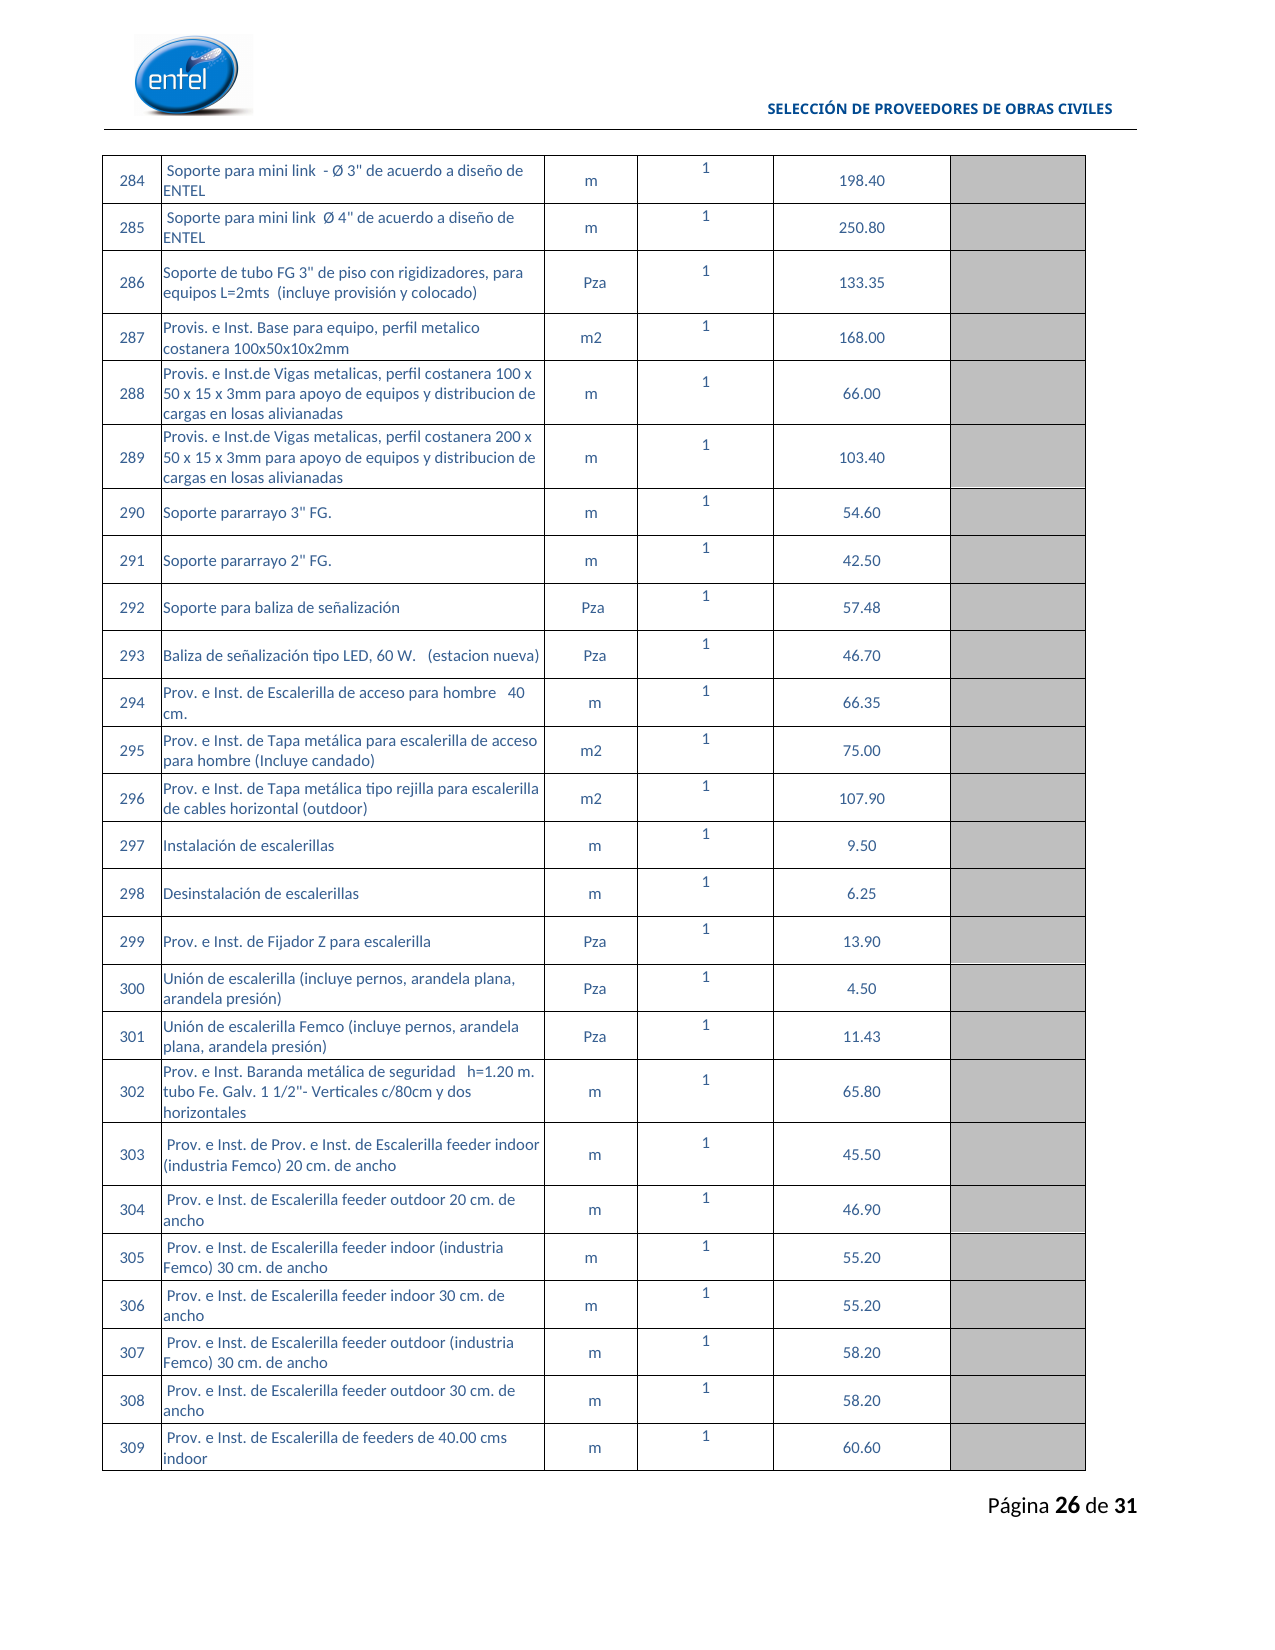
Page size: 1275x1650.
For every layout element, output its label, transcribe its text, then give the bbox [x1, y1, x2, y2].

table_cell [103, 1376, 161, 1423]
table_cell 300 [103, 965, 161, 1011]
table_cell 13.90 [774, 917, 950, 963]
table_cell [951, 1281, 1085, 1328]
table_cell 54.60 [774, 489, 950, 535]
table_cell 75.00 [774, 727, 950, 773]
picture [134, 34, 254, 116]
table_cell [951, 536, 1085, 583]
table_cell 1 [638, 822, 773, 868]
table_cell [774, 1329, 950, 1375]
table_cell Soporte pararrayo 2" FG. [162, 536, 544, 583]
table_cell 290 [103, 489, 161, 535]
table_cell 1 [638, 1186, 773, 1232]
table_cell [951, 774, 1085, 821]
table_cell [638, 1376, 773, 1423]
table_cell m [545, 536, 637, 583]
table_cell 1 [638, 584, 773, 630]
table_cell 1 [638, 679, 773, 726]
table_cell 304 [103, 1186, 161, 1232]
table_cell 301 [103, 1012, 161, 1059]
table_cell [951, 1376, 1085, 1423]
table_cell Pza [545, 631, 637, 678]
table_cell 1 [638, 204, 773, 250]
table_cell Pza [545, 1012, 637, 1059]
table_cell m [545, 425, 637, 487]
table_cell [951, 965, 1085, 1011]
table_cell 1 [638, 361, 773, 424]
table_cell m [545, 679, 637, 726]
table_cell 250.80 [774, 204, 950, 250]
table_cell m [545, 156, 637, 203]
table_cell m [545, 204, 637, 250]
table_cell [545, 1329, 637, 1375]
table_cell 107.90 [774, 774, 950, 821]
table_cell [951, 425, 1085, 487]
table_cell 302 [103, 1060, 161, 1122]
table_cell 198.40 [774, 156, 950, 203]
table_cell 1 [638, 251, 773, 313]
table_cell Desinstalación de escalerillas [162, 869, 544, 916]
table_cell [951, 631, 1085, 678]
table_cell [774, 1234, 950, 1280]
table_cell Prov. e Inst. de Prov. e Inst. de Escalerilla feeder indoor (industria Femco) 20 cm. de ancho [162, 1123, 544, 1185]
table_cell Unión de escalerilla (incluye pernos, arandela plana, arandela presión) [162, 965, 544, 1011]
table_cell [951, 156, 1085, 203]
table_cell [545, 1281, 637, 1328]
table_cell Instalación de escalerillas [162, 822, 544, 868]
table_cell m [545, 1186, 637, 1232]
table_cell 6.25 [774, 869, 950, 916]
table_cell m2 [545, 774, 637, 821]
table_cell 46.90 [774, 1186, 950, 1232]
table_cell Pza [545, 965, 637, 1011]
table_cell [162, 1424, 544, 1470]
table_cell m2 [545, 314, 637, 360]
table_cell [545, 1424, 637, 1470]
table_cell m [545, 1123, 637, 1185]
table_cell 4.50 [774, 965, 950, 1011]
table_cell 293 [103, 631, 161, 678]
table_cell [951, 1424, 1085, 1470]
table_cell [951, 251, 1085, 313]
table_cell 294 [103, 679, 161, 726]
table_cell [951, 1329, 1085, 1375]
table_cell Provis. e Inst.de Vigas metalicas, perfil costanera 200 x 50 x 15 x 3mm para apoyo de equipos y distribucion de cargas en losas alivianadas [162, 425, 544, 487]
table_cell 1 [638, 727, 773, 773]
table_cell [951, 584, 1085, 630]
table_cell 168.00 [774, 314, 950, 360]
table_cell [951, 1060, 1085, 1122]
table_cell 296 [103, 774, 161, 821]
table_cell [951, 1123, 1085, 1185]
table_cell [951, 489, 1085, 535]
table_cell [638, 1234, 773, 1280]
table_cell Pza [545, 584, 637, 630]
table_cell 287 [103, 314, 161, 360]
table_cell 65.80 [774, 1060, 950, 1122]
table_cell 1 [638, 869, 773, 916]
table_cell Soporte para mini link - Ø 3" de acuerdo a diseño de ENTEL [162, 156, 544, 203]
table_cell [951, 822, 1085, 868]
table_cell 299 [103, 917, 161, 963]
table_cell 291 [103, 536, 161, 583]
table_cell Pza [545, 917, 637, 963]
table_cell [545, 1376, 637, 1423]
table_cell 133.35 [774, 251, 950, 313]
table_cell Pza [545, 251, 637, 313]
table_cell 57.48 [774, 584, 950, 630]
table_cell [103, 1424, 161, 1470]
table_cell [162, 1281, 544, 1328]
table_cell [951, 869, 1085, 916]
table_cell Prov. e Inst. de Tapa metálica para escalerilla de acceso para hombre (Incluye candado) [162, 727, 544, 773]
table_cell 1 [638, 1060, 773, 1122]
table_cell Prov. e Inst. de Escalerilla feeder indoor (industria Femco) 30 cm. de ancho [162, 1234, 544, 1280]
table_cell 284 [103, 156, 161, 203]
table_cell 66.35 [774, 679, 950, 726]
table_cell 1 [638, 314, 773, 360]
table_cell Unión de escalerilla Femco (incluye pernos, arandela plana, arandela presión) [162, 1012, 544, 1059]
table_cell Soporte para baliza de señalización [162, 584, 544, 630]
table_cell m [545, 1060, 637, 1122]
table_cell Prov. e Inst. de Tapa metálica tipo rejilla para escalerilla de cables horizontal (outdoor) [162, 774, 544, 821]
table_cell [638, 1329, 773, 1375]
table_cell 9.50 [774, 822, 950, 868]
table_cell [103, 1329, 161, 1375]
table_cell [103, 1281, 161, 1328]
table_cell Prov. e Inst. Baranda metálica de seguridad h=1.20 m. tubo Fe. Galv. 1 1/2"- Verticales c/80cm y dos horizontales [162, 1060, 544, 1122]
table_cell 297 [103, 822, 161, 868]
table_cell Prov. e Inst. de Fijador Z para escalerilla [162, 917, 544, 963]
table_cell 45.50 [774, 1123, 950, 1185]
table_cell 292 [103, 584, 161, 630]
table_cell 66.00 [774, 361, 950, 424]
table_cell Soporte para mini link Ø 4" de acuerdo a diseño de ENTEL [162, 204, 544, 250]
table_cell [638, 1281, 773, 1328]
table_cell Prov. e Inst. de Escalerilla de acceso para hombre 40 cm. [162, 679, 544, 726]
table_cell [951, 1186, 1085, 1232]
table_cell 46.70 [774, 631, 950, 678]
table_cell [951, 204, 1085, 250]
table_cell Provis. e Inst. Base para equipo, perfil metalico costanera 100x50x10x2mm [162, 314, 544, 360]
table_cell 289 [103, 425, 161, 487]
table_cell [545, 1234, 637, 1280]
table_cell Soporte de tubo FG 3" de piso con rigidizadores, para equipos L=2mts (incluye provisión y colocado) [162, 251, 544, 313]
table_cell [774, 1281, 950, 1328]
table_cell 1 [638, 156, 773, 203]
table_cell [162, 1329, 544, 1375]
table_cell m2 [545, 727, 637, 773]
table_cell [951, 361, 1085, 424]
table_cell 1 [638, 774, 773, 821]
table_cell 1 [638, 489, 773, 535]
table_cell 42.50 [774, 536, 950, 583]
table_cell 103.40 [774, 425, 950, 487]
table_cell 285 [103, 204, 161, 250]
table_cell [951, 679, 1085, 726]
table_cell 1 [638, 917, 773, 963]
table_cell 1 [638, 631, 773, 678]
table_cell 295 [103, 727, 161, 773]
table_cell Prov. e Inst. de Escalerilla feeder outdoor 20 cm. de ancho [162, 1186, 544, 1232]
table_cell 11.43 [774, 1012, 950, 1059]
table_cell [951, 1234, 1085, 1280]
table_cell 288 [103, 361, 161, 424]
table_cell m [545, 869, 637, 916]
table_cell [951, 727, 1085, 773]
table_cell m [545, 489, 637, 535]
table_cell 1 [638, 1123, 773, 1185]
table_cell 303 [103, 1123, 161, 1185]
table_cell Soporte pararrayo 3" FG. [162, 489, 544, 535]
table_cell [951, 917, 1085, 963]
table_cell Provis. e Inst.de Vigas metalicas, perfil costanera 100 x 50 x 15 x 3mm para apoyo de equipos y distribucion de cargas en losas alivianadas [162, 361, 544, 424]
table_cell Baliza de señalización tipo LED, 60 W. (estacion nueva) [162, 631, 544, 678]
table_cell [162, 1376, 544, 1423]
table_cell 1 [638, 536, 773, 583]
table_cell [951, 314, 1085, 360]
table_cell 286 [103, 251, 161, 313]
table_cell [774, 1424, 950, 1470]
table_cell 305 [103, 1234, 161, 1280]
table_cell 1 [638, 425, 773, 487]
table_cell 298 [103, 869, 161, 916]
table_cell [951, 1012, 1085, 1059]
table_cell 1 [638, 965, 773, 1011]
table_cell 1 [638, 1012, 773, 1059]
table_cell m [545, 361, 637, 424]
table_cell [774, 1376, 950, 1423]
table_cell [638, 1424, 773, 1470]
table_cell m [545, 822, 637, 868]
